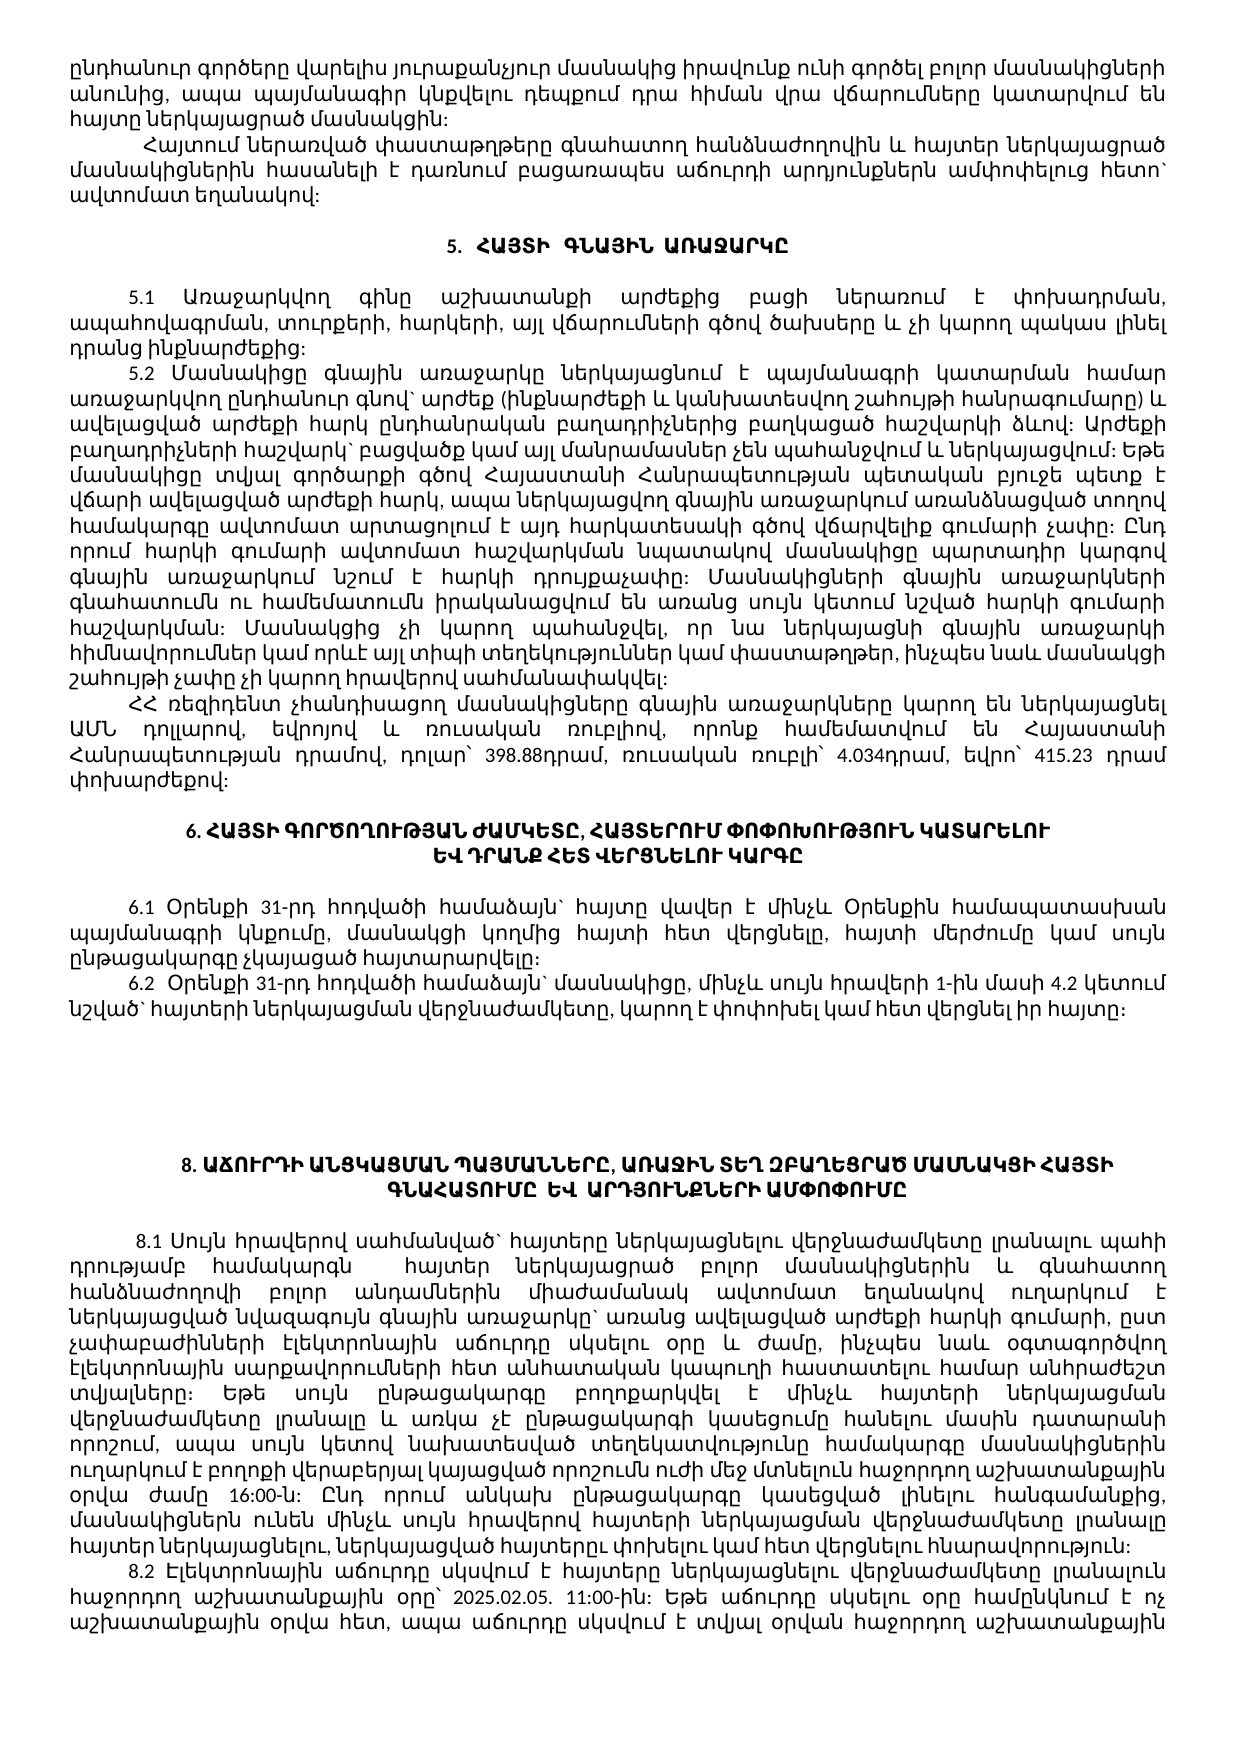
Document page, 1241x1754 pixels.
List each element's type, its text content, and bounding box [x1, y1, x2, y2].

text 8.1 Սույն հրավերով սահմանված` հայտերը ներկայացնելու վերջնաժամկետը լրանալու պահի դրությամբ համակարգն հայտեր ներկայացրած բոլոր մասնակիցներին և գնահատող հանձնաժողովի բոլոր անդամներին միաժամանակ ավտոմատ եղանակով ուղարկում է ներկայացված նվազագույն գնային առաջարկը` առանց ավելացված արժեքի հարկի գումարի, ըստ չափաբաժինների էլեկտրոնային աճուրդը սկսելու օրը և ժամը, ինչպես նաև օգտագործվող էլեկտրոնային սարքավորումների հետ անհատական կապուղի հաստատելու համար անհրաժեշտ տվյալները։ Եթե սույն ընթացակարգը բողոքարկվել է մինչև հայտերի ներկայացման վերջնաժամկետը լրանալը և առկա չէ ընթացակարգի կասեցումը հանելու մասին դատարանի որոշում, ապա սույն կետով նախատեսված տեղեկատվությունը համակարգը մասնակիցներին ուղարկում է բողոքի վերաբերյալ կայացված որոշումն ուժի մեջ մտնելուն հաջորդող աշխատանքային օրվա ժամը 16:00-ն: Ընդ որում անկախ ընթացակարգը կասեցված լինելու հանգամանքից, մասնակիցներն ունեն մինչև սույն հրավերով հայտերի ներկայացման վերջնաժամկետը լրանալը հայտեր ներկայացնելու, ներկայացված հայտերըւ փոխելու կամ հետ վերցնելու հնարավորություն: [69, 1228, 1167, 1558]
text 5. ՀԱՅՏԻ ԳՆԱՅԻՆ ԱՌԱՋԱՐԿԸ [69, 233, 1167, 259]
text 8. ԱՃՈՒՐԴԻ ԱՆՑԿԱՑՄԱՆ ՊԱՅՄԱՆՆԵՐԸ, ԱՌԱՋԻՆ ՏԵՂ ԶԲԱՂԵՑՐԱԾ ՄԱՍՆԱԿՑԻ ՀԱՅՏԻ [69, 1152, 1167, 1177]
text 6.2 Օրենքի 31-րդ հոդվածի համաձայն` մասնակիցը, մինչև սույն հրավերի 1-ին մասի 4.2 կետում նշված` հայտերի ներկայացման վերջնաժամկետը, կարող է փոփոխել կամ հետ վերցնել իր հայտը։ [69, 971, 1167, 1021]
text ԵՎ ԴՐԱՆՔ ՀԵՏ ՎԵՐՑՆԵԼՈՒ ԿԱՐԳԸ [69, 843, 1167, 869]
text 6. ՀԱՅՏԻ ԳՈՐԾՈՂՈՒԹՅԱՆ ԺԱՄԿԵՏԸ, ՀԱՅՏԵՐՈՒՄ ՓՈՓՈԽՈՒԹՅՈՒՆ ԿԱՏԱՐԵԼՈՒ [69, 818, 1167, 843]
text 6.1 Օրենքի 31-րդ հոդվածի համաձայն` հայտը վավեր է մինչև Օրենքին համապատասխան պայմանագրի կնքումը, մասնակցի կողմից հայտի հետ վերցնելը, հայտի մերժումը կամ սույն ընթացակարգը չկայացած հայտարարվելը։ [69, 894, 1167, 971]
text 5.2 Մասնակիցը գնային առաջարկը ներկայացնում է պայմանագրի կատարման համար առաջարկվող ընդհանուր գնով` արժեք (ինքնարժեքի և կանխատեսվող շահույթի հանրագումարը) և ավելացված արժեքի հարկ ընդհանրական բաղադրիչներից բաղկացած հաշվարկի ձևով: Արժեքի բաղադրիչների հաշվարկ` բացվածք կամ այլ մանրամասներ չեն պահանջվում և ներկայացվում: Եթե մասնակիցը տվյալ գործարքի գծով Հայաստանի Հանրապետության պետական բյուջե պետք է վճարի ավելացված արժեքի հարկ, ապա ներկայացվող գնային առաջարկում առանձնացված տողով համակարգը ավտոմատ արտացոլում է այդ հարկատեսակի գծով վճարվելիք գումարի չափը: Ընդ որում հարկի գումարի ավտոմատ հաշվարկման նպատակով մասնակիցը պարտադիր կարգով գնային առաջարկում նշում է հարկի դրույքաչափը: Մասնակիցների գնային առաջարկների գնահատումն ու համեմատումն իրականացվում են առանց սույն կետում նշված հարկի գումարի հաշվարկման: Մասնակցից չի կարող պահանջվել, որ նա ներկայացնի գնային առաջարկի հիմնավորումներ կամ որևէ այլ տիպի տեղեկություններ կամ փաստաթղթեր, ինչպես նաև մասնակցի շահույթի չափը չի կարող հրավերով սահմանափակվել: [69, 361, 1167, 691]
text ՀՀ ռեզիդենտ չհանդիսացող մասնակիցները գնային առաջարկները կարող են ներկայացնել ԱՄՆ դոլլարով, եվրոյով և ռուսական ռուբլիով, որոնք համեմատվում են Հայաստանի Հանրապետության դրամով, դոլար՝ 398.88դրամ, ռուսական ռուբլի՝ 4.034դրամ, եվրո՝ 415.23 դրամ փոխարժեքով: [69, 691, 1167, 793]
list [69, 56, 1167, 132]
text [69, 1558, 1167, 1635]
text ԳՆԱՀԱՏՈՒՄԸ ԵՎ ԱՐԴՅՈՒՆՔՆԵՐԻ ԱՄՓՈՓՈՒՄԸ [69, 1177, 1167, 1203]
text 5.1 Առաջարկվող գինը աշխատանքի արժեքից բացի ներառում է փոխադրման, ապահովագրման, տուրքերի, հարկերի, այլ վճարումների գծով ծախսերը և չի կարող պակաս լինել դրանց ինքնարժեքից: [69, 284, 1167, 361]
text Հայտում ներառված փաստաթղթերը գնահատող հանձնաժողովին և հայտեր ներկայացրած մասնակիցներին հասանելի է դառնում բացառապես աճուրդի արդյունքներն ամփոփելուց հետո` ավտոմատ եղանակով: [69, 132, 1167, 208]
